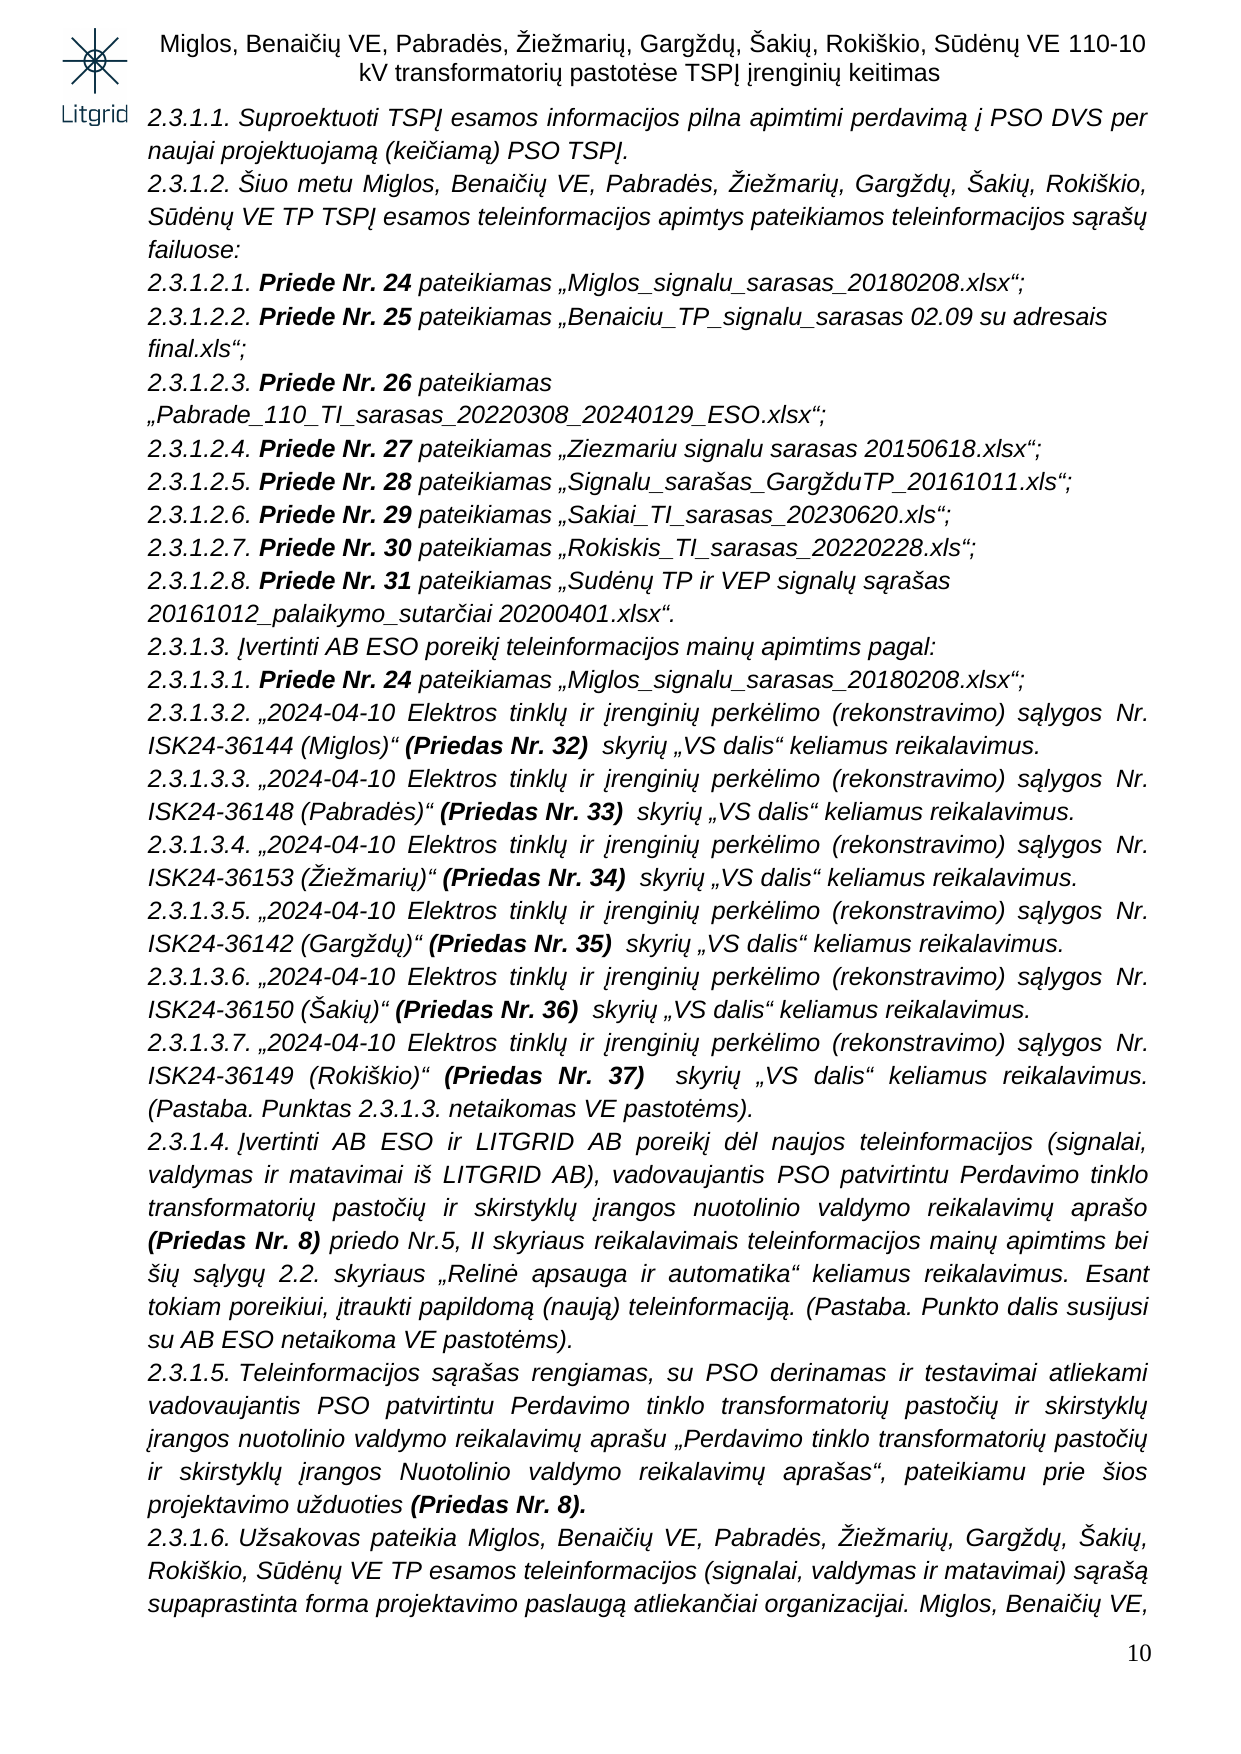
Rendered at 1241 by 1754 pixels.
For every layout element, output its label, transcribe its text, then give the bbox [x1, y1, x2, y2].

list Teleinformacijos sąrašas rengiamas, su PSO derinamas ir testavimai atliekami vadovaujantis PSO patvirtintu Perdavimo tinklo transformatorių pastočių ir skirstyklų įrangos nuotolinio valdymo reikalavimų aprašu „Perdavimo tinklo transformatorių pastočių ir skirstyklų įrangos Nuotolinio valdymo reikalavimų aprašas“, pateikiamu prie šios projektavimo užduoties (Priedas Nr. 8). [148, 1358, 1152, 1519]
list Priede Nr. 27 pateikiamas „Ziezmariu signalu sarasas 20150618.xlsx“; [148, 433, 1152, 462]
list „2024-04-10 Elektros tinklų ir įrenginių perkėlimo (rekonstravimo) sąlygos Nr. ISK24-36149 (Rokiškio)“ (Priedas Nr. 37) skyrių „VS dalis“ keliamus reikalavimus. (Pastaba. Punktas 2.3.1.3. netaikomas VE pastotėms). [148, 1028, 1152, 1123]
list „2024-04-10 Elektros tinklų ir įrenginių perkėlimo (rekonstravimo) sąlygos Nr. ISK24-36148 (Pabradės)“ (Priedas Nr. 33) skyrių „VS dalis“ keliamus reikalavimus. [148, 764, 1152, 826]
list Suproektuoti TSPĮ esamos informacijos pilna apimtimi perdavimą į PSO DVS per naujai projektuojamą (keičiamą) PSO TSPĮ. [148, 103, 1152, 165]
list Įvertinti AB ESO poreikį teleinformacijos mainų apimtims pagal: [148, 632, 1152, 660]
list Priede Nr. 31 pateikiamas „Sudėnų TP ir VEP signalų sąrašas 20161012_palaikymo_sutarčiai 20200401.xlsx“. [148, 566, 1152, 627]
list „2024-04-10 Elektros tinklų ir įrenginių perkėlimo (rekonstravimo) sąlygos Nr. ISK24-36153 (Žiežmarių)“ (Priedas Nr. 34) skyrių „VS dalis“ keliamus reikalavimus. [148, 830, 1152, 892]
picture [62, 28, 128, 126]
list Priede Nr. 30 pateikiamas „Rokiskis_TI_sarasas_20220228.xls“; [148, 533, 1152, 561]
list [148, 1523, 1152, 1618]
list Priede Nr. 28 pateikiamas „Signalu_sarašas_GargžduTP_20161011.xls“; [148, 467, 1152, 495]
list „2024-04-10 Elektros tinklų ir įrenginių perkėlimo (rekonstravimo) sąlygos Nr. ISK24-36150 (Šakių)“ (Priedas Nr. 36) skyrių „VS dalis“ keliamus reikalavimus. [148, 962, 1152, 1024]
list Priede Nr. 29 pateikiamas „Sakiai_TI_sarasas_20230620.xls“; [148, 499, 1152, 528]
list „2024-04-10 Elektros tinklų ir įrenginių perkėlimo (rekonstravimo) sąlygos Nr. ISK24-36142 (Gargždų)“ (Priedas Nr. 35) skyrių „VS dalis“ keliamus reikalavimus. [148, 896, 1152, 958]
list Priede Nr. 24 pateikiamas „Miglos_signalu_sarasas_20180208.xlsx“; [148, 665, 1152, 693]
list Priede Nr. 24 pateikiamas „Miglos_signalu_sarasas_20180208.xlsx“; [148, 268, 1152, 297]
list Priede Nr. 26 pateikiamas „Pabrade_110_TI_sarasas_20220308_20240129_ESO.xlsx“; [148, 367, 1152, 429]
list Įvertinti AB ESO ir LITGRID AB poreikį dėl naujos teleinformacijos (signalai, valdymas ir matavimai iš LITGRID AB), vadovaujantis PSO patvirtintu Perdavimo tinklo transformatorių pastočių ir skirstyklų įrangos nuotolinio valdymo reikalavimų aprašo (Priedas Nr. 8) priedo Nr.5, II skyriaus reikalavimais teleinformacijos mainų apimtims bei šių sąlygų 2.2. skyriaus „Relinė apsauga ir automatika“ keliamus reikalavimus. Esant tokiam poreikiui, įtraukti papildomą (naują) teleinformaciją. (Pastaba. Punkto dalis susijusi su AB ESO netaikoma VE pastotėms). [148, 1127, 1152, 1354]
list Priede Nr. 25 pateikiamas „Benaiciu_TP_signalu_sarasas 02.09 su adresais final.xls“; [148, 301, 1152, 363]
list „2024-04-10 Elektros tinklų ir įrenginių perkėlimo (rekonstravimo) sąlygos Nr. ISK24-36144 (Miglos)“ (Priedas Nr. 32) skyrių „VS dalis“ keliamus reikalavimus. [148, 698, 1152, 759]
list Šiuo metu Miglos, Benaičių VE, Pabradės, Žiežmarių, Gargždų, Šakių, Rokiškio, Sūdėnų VE TP TSPĮ esamos teleinformacijos apimtys pateikiamos teleinformacijos sąrašų failuose: [148, 169, 1152, 264]
